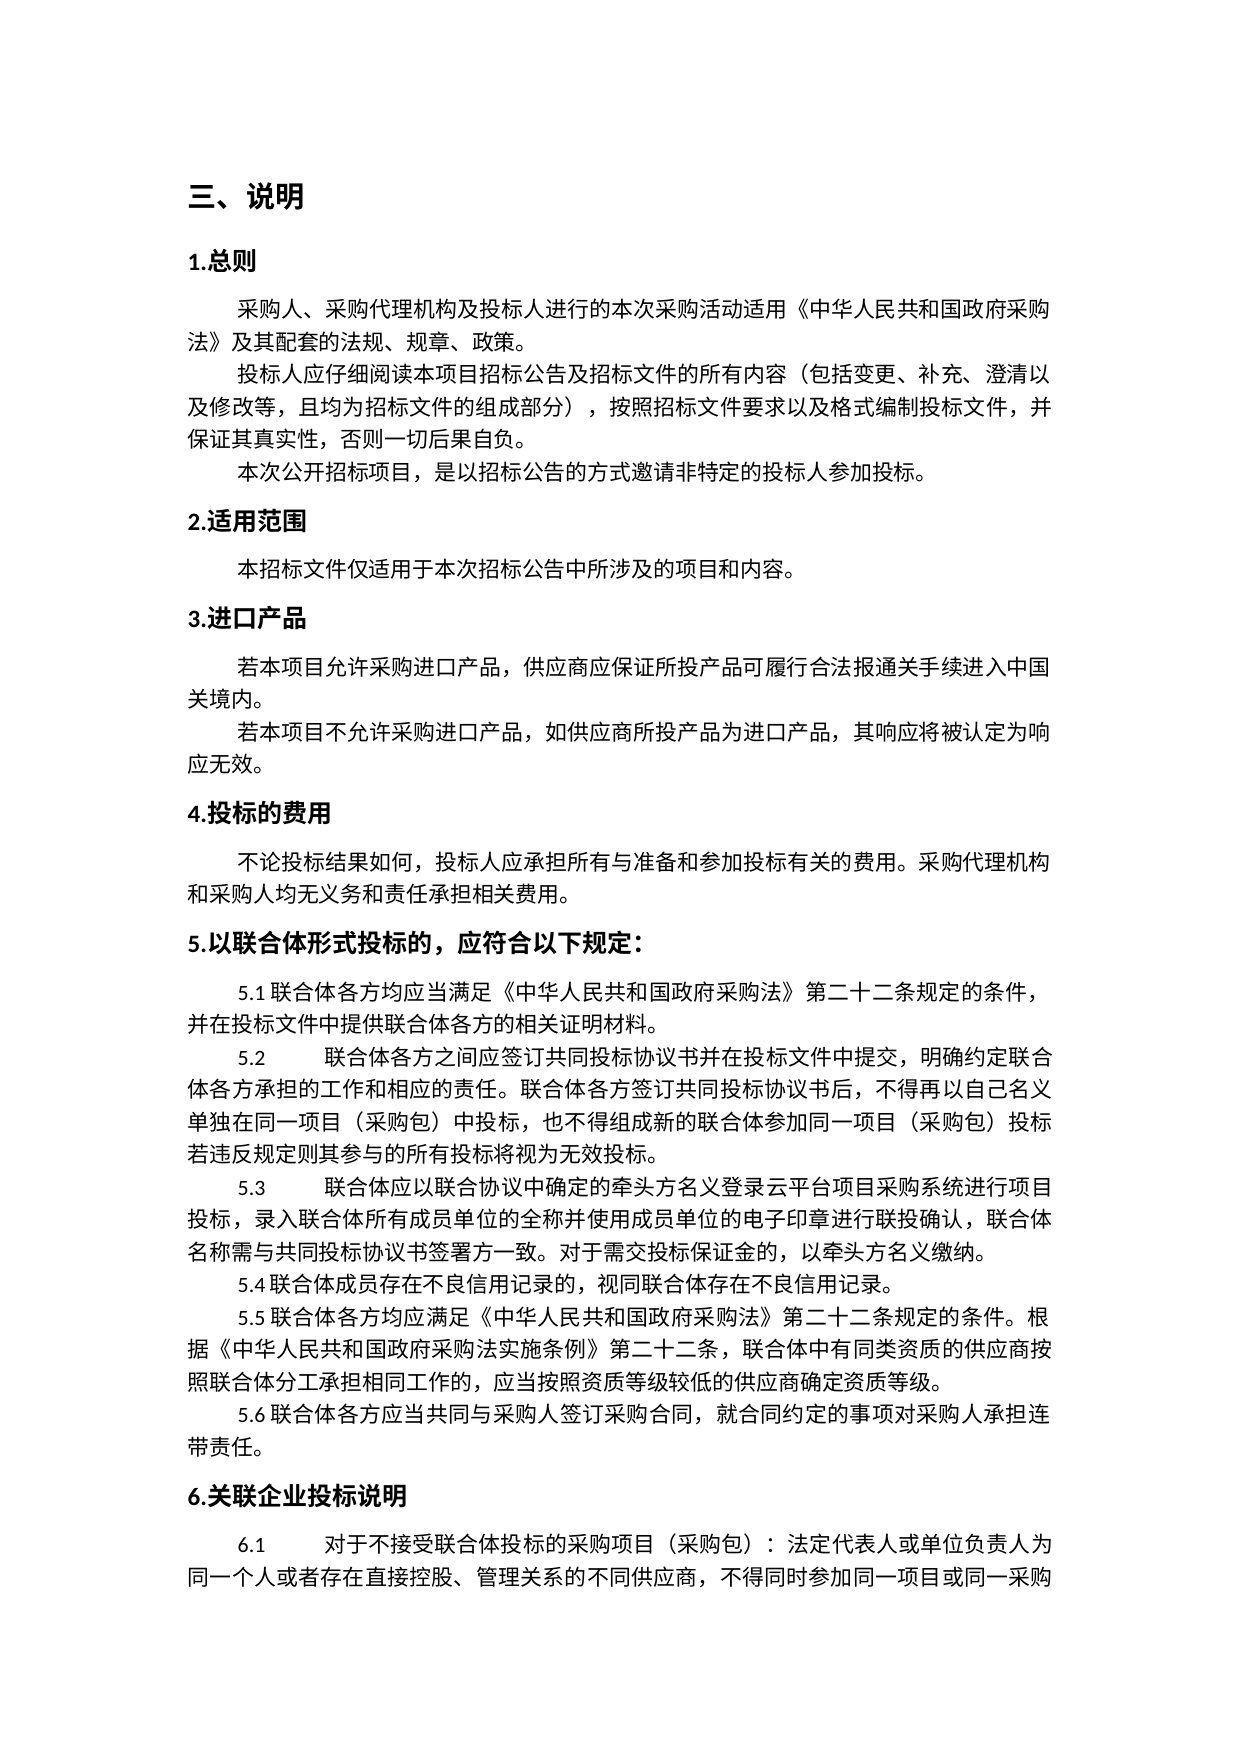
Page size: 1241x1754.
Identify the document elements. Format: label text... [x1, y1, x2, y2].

text 1.总则 [187, 227, 1053, 292]
text 采购人、采购代理机构及投标人进行的本次采购活动适用《中华人民共和国政府采购法》及其配套的法规、规章、政策。 [187, 292, 1053, 357]
text 不论投标结果如何，投标人应承担所有与准备和参加投标有关的费用。采购代理机构和采购人均无义务和责任承担相关费用。 [187, 844, 1053, 909]
text 5.2 联合体各方之间应签订共同投标协议书并在投标文件中提交，明确约定联合体各方承担的工作和相应的责任。联合体各方签订共同投标协议书后，不得再以自己名义单独在同一项目（采购包）中投标，也不得组成新的联合体参加同一项目（采购包）投标，若违反规定则其参与的所有投标将视为无效投标。 [187, 1039, 1053, 1169]
text 5.3 联合体应以联合协议中确定的牵头方名义登录云平台项目采购系统进行项目投标，录入联合体所有成员单位的全称并使用成员单位的电子印章进行联投确认，联合体名称需与共同投标协议书签署方一致。对于需交投标保证金的，以牵头方名义缴纳。 [187, 1169, 1053, 1267]
text 5.1联合体各方均应当满足《中华人民共和国政府采购法》第二十二条规定的条件，并在投标文件中提供联合体各方的相关证明材料。 [187, 974, 1053, 1039]
text 若本项目允许采购进口产品，供应商应保证所投产品可履行合法报通关手续进入中国关境内。 [187, 649, 1053, 714]
text 若本项目不允许采购进口产品，如供应商所投产品为进口产品，其响应将被认定为响应无效。 [187, 714, 1053, 779]
text 5.以联合体形式投标的，应符合以下规定： [187, 909, 1053, 974]
text 5.6联合体各方应当共同与采购人签订采购合同，就合同约定的事项对采购人承担连带责任。 [187, 1397, 1053, 1462]
text 本次公开招标项目，是以招标公告的方式邀请非特定的投标人参加投标。 [187, 454, 1053, 487]
text 4.投标的费用 [187, 779, 1053, 844]
text 5.5联合体各方均应满足《中华人民共和国政府采购法》第二十二条规定的条件。根据《中华人民共和国政府采购法实施条例》第二十二条，联合体中有同类资质的供应商按照联合体分工承担相同工作的，应当按照资质等级较低的供应商确定资质等级。 [187, 1299, 1053, 1397]
text 三、说明 [187, 162, 1053, 227]
text 本招标文件仅适用于本次招标公告中所涉及的项目和内容。 [187, 552, 1053, 584]
text 投标人应仔细阅读本项目招标公告及招标文件的所有内容（包括变更、补充、澄清以及修改等，且均为招标文件的组成部分），按照招标文件要求以及格式编制投标文件，并保证其真实性，否则一切后果自负。 [187, 357, 1053, 454]
text 2.适用范围 [187, 487, 1053, 552]
text 3.进口产品 [187, 584, 1053, 649]
text 5.4联合体成员存在不良信用记录的，视同联合体存在不良信用记录。 [187, 1267, 1053, 1299]
text 6.关联企业投标说明 [187, 1462, 1053, 1527]
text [187, 1527, 1053, 1592]
